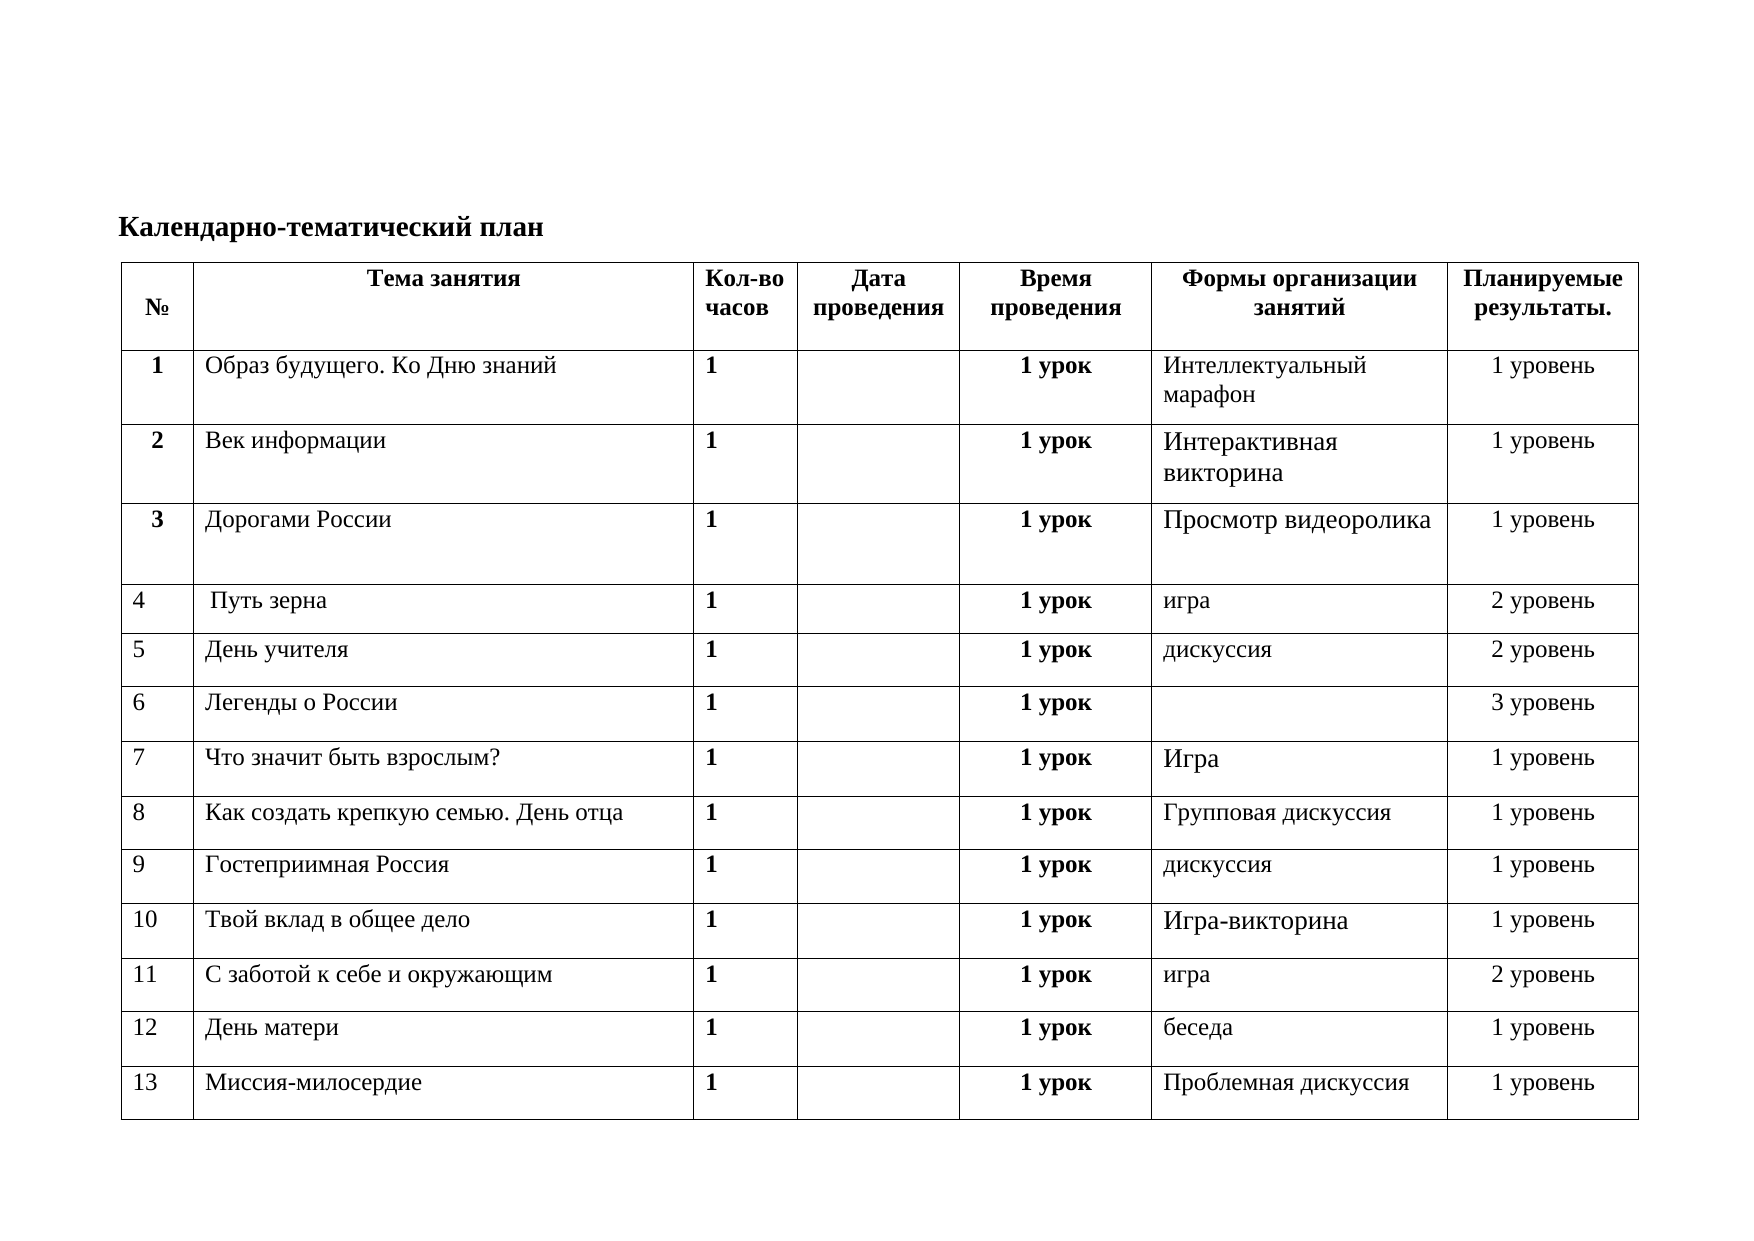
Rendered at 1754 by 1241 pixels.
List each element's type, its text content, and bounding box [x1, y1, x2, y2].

table_cell игра [1152, 959, 1447, 1011]
table_cell 1 уровень [1448, 797, 1638, 848]
table_cell 1 урок [960, 742, 1151, 796]
table_header Дата проведения [798, 263, 959, 349]
table_cell 1 [694, 1012, 797, 1066]
table_cell 1 урок [960, 634, 1151, 686]
table_cell [798, 904, 959, 958]
table_cell 1 урок [960, 687, 1151, 741]
table_cell 1 урок [960, 1067, 1151, 1119]
table_cell 12 [122, 1012, 193, 1066]
table_cell Игра-викторина [1152, 904, 1447, 958]
table_cell 1 [694, 959, 797, 1011]
table_cell дискуссия [1152, 634, 1447, 686]
table_cell 1 [694, 904, 797, 958]
table_cell [798, 1012, 959, 1066]
table_cell [798, 634, 959, 686]
table_cell 1 урок [960, 1012, 1151, 1066]
table_cell 7 [122, 742, 193, 796]
table_cell 5 [122, 634, 193, 686]
table_header Формы организации занятий [1152, 263, 1447, 349]
table_cell [798, 797, 959, 848]
table_cell 1 уровень [1448, 425, 1638, 503]
table_cell Как создать крепкую семью. День отца [194, 797, 693, 848]
table_cell 1 [694, 742, 797, 796]
table_cell 1 урок [960, 904, 1151, 958]
table_cell 1 [694, 850, 797, 903]
table_cell дискуссия [1152, 850, 1447, 903]
table_cell 1 уровень [1448, 351, 1638, 424]
table_cell 3 [122, 504, 193, 584]
table_cell 1 урок [960, 425, 1151, 503]
table_cell 1 [694, 351, 797, 424]
table_cell 1 [122, 351, 193, 424]
table_cell Интеллектуальный марафон [1152, 351, 1447, 424]
table_cell Миссия-милосердие [194, 1067, 693, 1119]
table_cell 2 уровень [1448, 959, 1638, 1011]
table_cell Дорогами России [194, 504, 693, 584]
table_cell 1 урок [960, 850, 1151, 903]
table_cell 1 [694, 1067, 797, 1119]
table_cell 1 уровень [1448, 504, 1638, 584]
table_cell 3 уровень [1448, 687, 1638, 741]
table_cell Интерактивная викторина [1152, 425, 1447, 503]
table_cell День матери [194, 1012, 693, 1066]
table_cell 1 [694, 687, 797, 741]
table_cell беседа [1152, 1012, 1447, 1066]
table_cell [798, 351, 959, 424]
table_cell День учителя [194, 634, 693, 686]
table_cell Путь зерна [194, 585, 693, 633]
table_header № [122, 263, 193, 349]
table_cell [798, 504, 959, 584]
table_header Планируемые результаты. [1448, 263, 1638, 349]
table_cell 8 [122, 797, 193, 848]
table_cell 2 уровень [1448, 634, 1638, 686]
table_cell [798, 585, 959, 633]
table_header Время проведения [960, 263, 1151, 349]
table_cell Групповая дискуссия [1152, 797, 1447, 848]
table_header Кол-во часов [694, 263, 797, 349]
table_cell игра [1152, 585, 1447, 633]
table_cell Проблемная дискуссия [1152, 1067, 1447, 1119]
table_cell 2 [122, 425, 193, 503]
table_cell 1 уровень [1448, 1012, 1638, 1066]
table_cell Образ будущего. Ко Дню знаний [194, 351, 693, 424]
table_cell Век информации [194, 425, 693, 503]
table_cell [798, 425, 959, 503]
table_cell 11 [122, 959, 193, 1011]
table_cell 1 урок [960, 797, 1151, 848]
table_cell 6 [122, 687, 193, 741]
table_cell 1 уровень [1448, 904, 1638, 958]
table_cell Твой вклад в общее дело [194, 904, 693, 958]
table_cell 1 [694, 634, 797, 686]
table_cell 1 [694, 797, 797, 848]
table_cell Игра [1152, 742, 1447, 796]
table_cell [798, 1067, 959, 1119]
table_cell 1 [694, 425, 797, 503]
table_cell 1 урок [960, 504, 1151, 584]
table_cell 1 [694, 504, 797, 584]
table_cell [798, 959, 959, 1011]
table_cell 1 урок [960, 585, 1151, 633]
table_cell [798, 850, 959, 903]
table_cell С заботой к себе и окружающим [194, 959, 693, 1011]
table_cell 9 [122, 850, 193, 903]
table_cell 4 [122, 585, 193, 633]
table_cell Просмотр видеоролика [1152, 504, 1447, 584]
table_cell 1 уровень [1448, 1067, 1638, 1119]
table_cell 1 урок [960, 959, 1151, 1011]
text Календарно-тематический план [118, 209, 1636, 243]
table_cell 2 уровень [1448, 585, 1638, 633]
table_cell 1 [694, 585, 797, 633]
table_cell 1 уровень [1448, 742, 1638, 796]
table_cell Гостеприимная Россия [194, 850, 693, 903]
table_cell [798, 742, 959, 796]
table_cell [1152, 687, 1447, 741]
table_header Тема занятия [194, 263, 693, 349]
table_cell 1 урок [960, 351, 1151, 424]
table_cell 10 [122, 904, 193, 958]
table_cell Легенды о России [194, 687, 693, 741]
table_cell [798, 687, 959, 741]
table_cell 13 [122, 1067, 193, 1119]
table_cell Что значит быть взрослым? [194, 742, 693, 796]
table_cell 1 уровень [1448, 850, 1638, 903]
